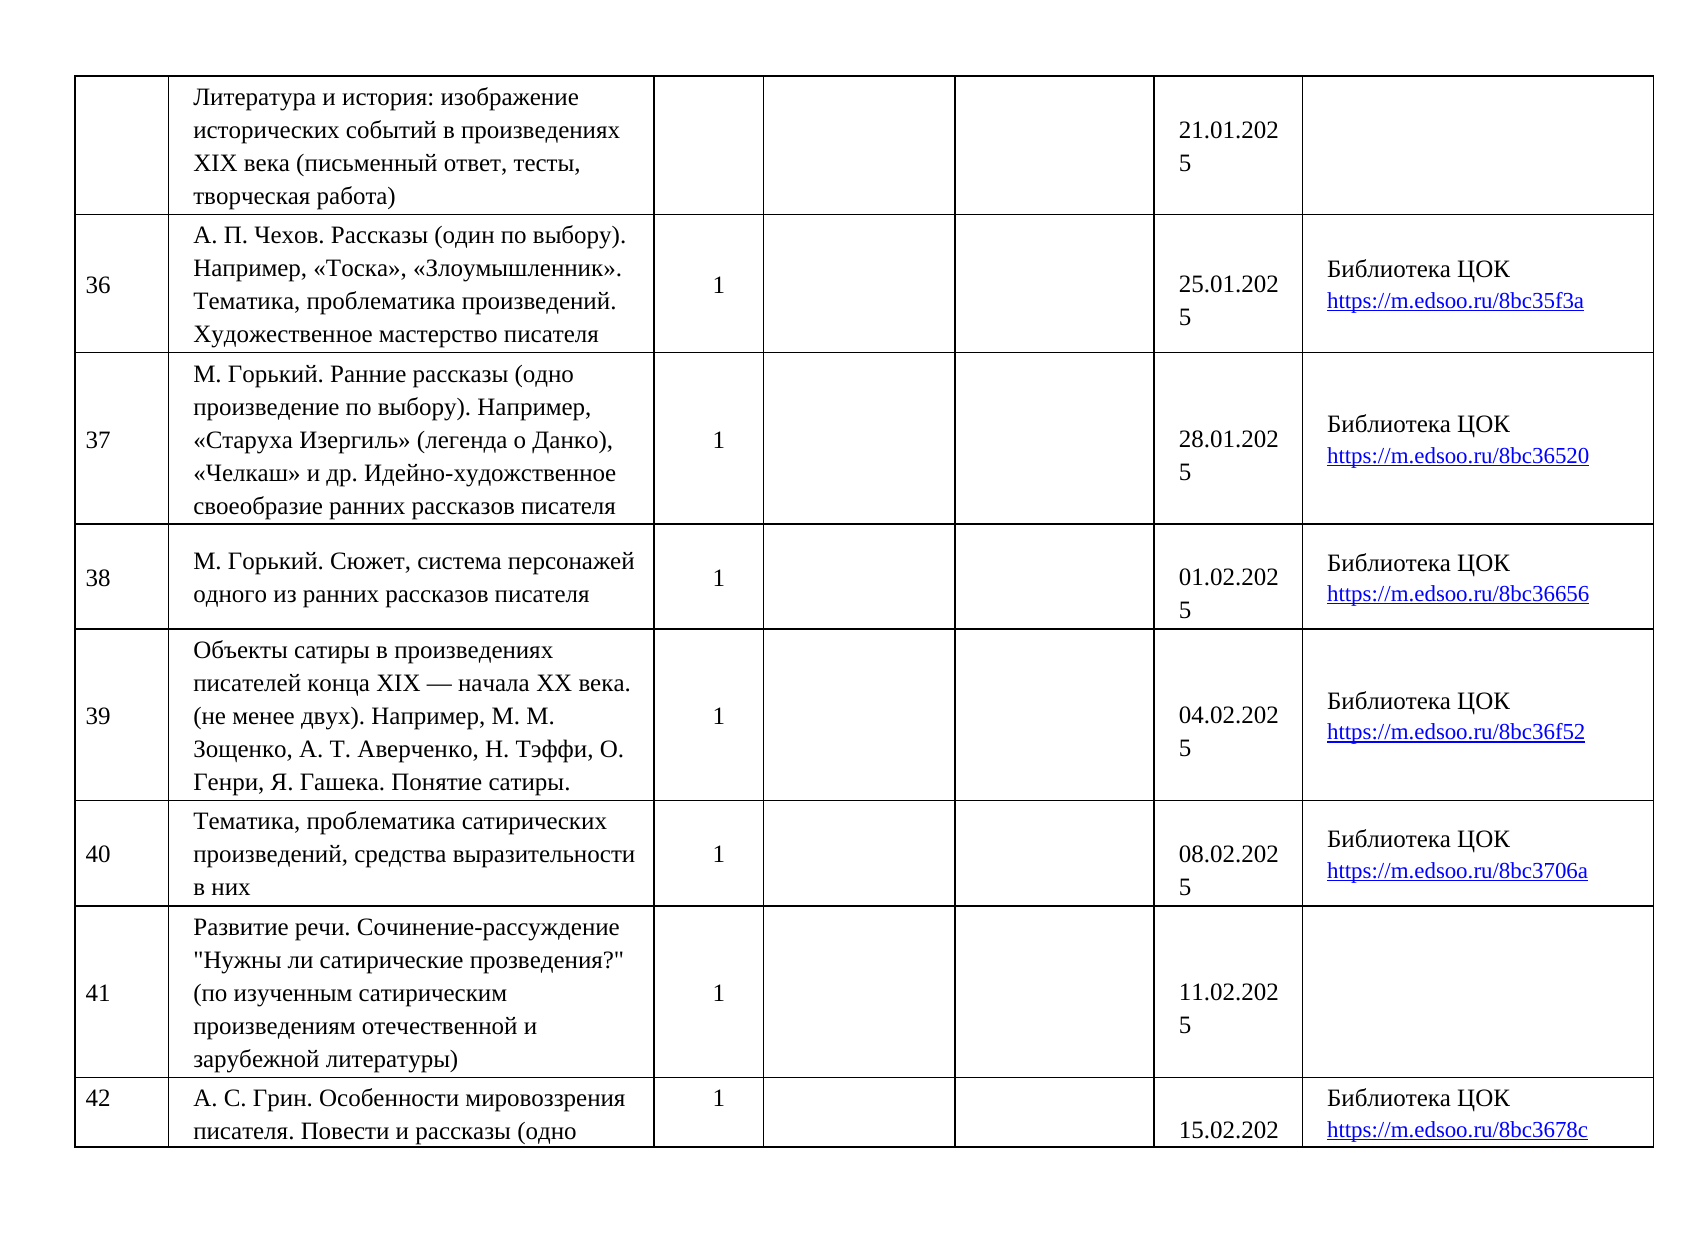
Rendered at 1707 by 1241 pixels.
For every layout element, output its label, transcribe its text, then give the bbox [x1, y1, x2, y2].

table_cell [956, 77, 1153, 213]
table_cell [1303, 907, 1653, 1076]
table_cell 15.02.2025 [1155, 1078, 1302, 1146]
table_cell Библиотека ЦОК https://m.edsoo.ru/8bc3706a [1303, 801, 1653, 905]
table_cell 1 [655, 215, 763, 352]
table_cell 38 [76, 525, 168, 628]
table_cell 11.02.2025 [1155, 907, 1302, 1076]
table_cell [956, 353, 1153, 523]
table_cell 39 [76, 630, 168, 799]
table_cell [764, 801, 954, 905]
table_cell Библиотека ЦОК https://m.edsoo.ru/8bc36f52 [1303, 630, 1653, 799]
table_cell 1 [655, 801, 763, 905]
table_cell М. Горький. Сюжет, система персонажей одного из ранних рассказов писателя [169, 525, 653, 628]
table_cell [764, 353, 954, 523]
table_cell 08.02.2025 [1155, 801, 1302, 905]
table_cell 40 [76, 801, 168, 905]
table_cell [956, 801, 1153, 905]
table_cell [1303, 1078, 1653, 1146]
table_cell Библиотека ЦОК https://m.edsoo.ru/8bc36656 [1303, 525, 1653, 628]
table_cell 36 [76, 215, 168, 352]
table_cell Тематика, проблематика сатирических произведений, средства выразительности в них [169, 801, 653, 905]
table_cell Библиотека ЦОК https://m.edsoo.ru/8bc36520 [1303, 353, 1653, 523]
table_cell [956, 907, 1153, 1076]
table_cell 1 [655, 525, 763, 628]
table_cell 04.02.2025 [1155, 630, 1302, 799]
table_cell 1 [655, 77, 763, 213]
table_cell 1 [655, 353, 763, 523]
table_cell 41 [76, 907, 168, 1076]
table_cell 01.02.2025 [1155, 525, 1302, 628]
table_cell М. Горький. Ранние рассказы (одно произведение по выбору). Например, «Старуха Изергиль» (легенда о Данко), «Челкаш» и др. Идейно-художственное своеобразие ранних рассказов писателя [169, 353, 653, 523]
table_cell А. П. Чехов. Рассказы (один по выбору). Например, «Тоска», «Злоумышленник». Тематика, проблематика произведений. Художественное мастерство писателя [169, 215, 653, 352]
table_cell [764, 1078, 954, 1146]
table_cell Библиотека ЦОК https://m.edsoo.ru/8bc35f3a [1303, 215, 1653, 352]
table_cell [764, 525, 954, 628]
table_cell 37 [76, 353, 168, 523]
table_cell 35 [76, 77, 168, 213]
table_cell [1303, 77, 1653, 213]
table_cell [764, 215, 954, 352]
table_cell [956, 215, 1153, 352]
table_cell [764, 630, 954, 799]
table_cell [956, 525, 1153, 628]
table_cell 42 [76, 1078, 168, 1146]
table_cell 1 [655, 907, 763, 1076]
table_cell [169, 77, 653, 213]
table_cell 25.01.2025 [1155, 215, 1302, 352]
table_cell 1 [764, 77, 954, 213]
table_cell Объекты сатиры в произведениях писателей конца XIX — начала XX века. (не менее двух). Например, М. М. Зощенко, А. Т. Аверченко, Н. Тэффи, О. Генри, Я. Гашека. Понятие сатиры. [169, 630, 653, 799]
table_cell 21.01.2025 [1155, 77, 1302, 213]
table_cell [956, 1078, 1153, 1146]
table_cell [169, 1078, 653, 1146]
table_cell 1 [655, 1078, 763, 1146]
table_cell 1 [655, 630, 763, 799]
table_cell [764, 907, 954, 1076]
table_cell [956, 630, 1153, 799]
table_cell 28.01.2025 [1155, 353, 1302, 523]
table_cell Развитие речи. Сочинение-рассуждение "Нужны ли сатирические прозведения?" (по изученным сатирическим произведениям отечественной и зарубежной литературы) [169, 907, 653, 1076]
